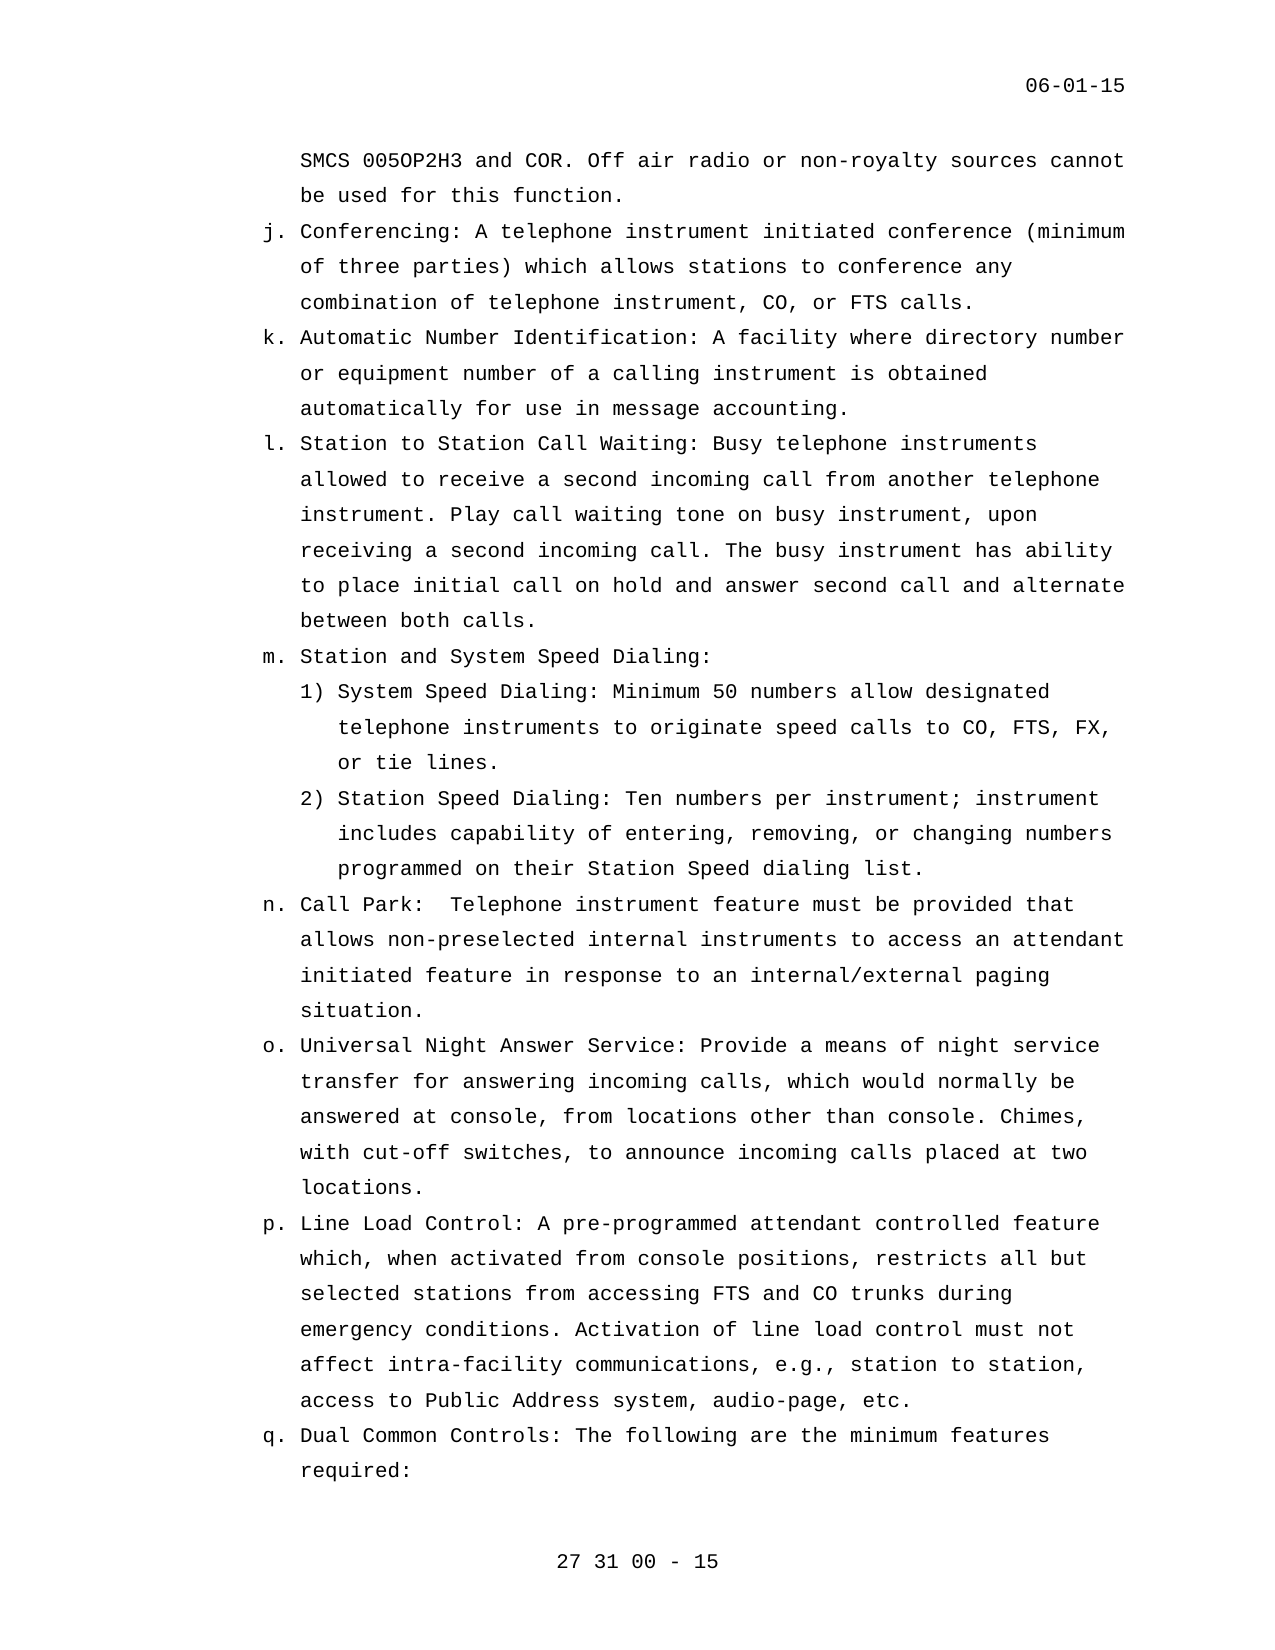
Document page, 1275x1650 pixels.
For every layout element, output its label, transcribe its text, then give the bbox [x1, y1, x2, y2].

text Automatic Number Identification: A facility where directory number or equipment number of a calling instrument is obtained automatically for use in message accounting. [262, 327, 1125, 422]
text System Speed Dialing: Minimum 50 numbers allow designated telephone instruments to originate speed calls to CO, FTS, FX, or tie lines. [300, 681, 1125, 776]
text Call Park: Telephone instrument feature must be provided that allows non-preselected internal instruments to access an attendant initiated feature in response to an internal/external paging situation. [262, 894, 1125, 1024]
text Station Speed Dialing: Ten numbers per instrument; instrument includes capability of entering, removing, or changing numbers programmed on their Station Speed dialing list. [300, 787, 1125, 882]
text Universal Night Answer Service: Provide a means of night service transfer for answering incoming calls, which would normally be answered at console, from locations other than console. Chimes, with cut-off switches, to announce incoming calls placed at two locations. [262, 1035, 1125, 1201]
text Station and System Speed Dialing: [262, 646, 1125, 669]
text Dual Common Controls: The following are the minimum features required: [262, 1425, 1125, 1484]
text Line Load Control: A pre-programmed attendant controlled feature which, when activated from console positions, restricts all but selected stations from accessing FTS and CO trunks during emergency conditions. Activation of line load control must not affect intra-facility communications, e.g., station to station, access to Public Address system, audio-page, etc. [262, 1212, 1125, 1413]
text Station to Station Call Waiting: Busy telephone instruments allowed to receive a second incoming call from another telephone instrument. Play call waiting tone on busy instrument, upon receiving a second incoming call. The busy instrument has ability to place initial call on hold and answer second call and alternate between both calls. [262, 433, 1125, 634]
text Conferencing: A telephone instrument initiated conference (minimum of three parties) which allows stations to conference any combination of telephone instrument, CO, or FTS calls. [262, 221, 1125, 315]
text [262, 150, 1125, 209]
